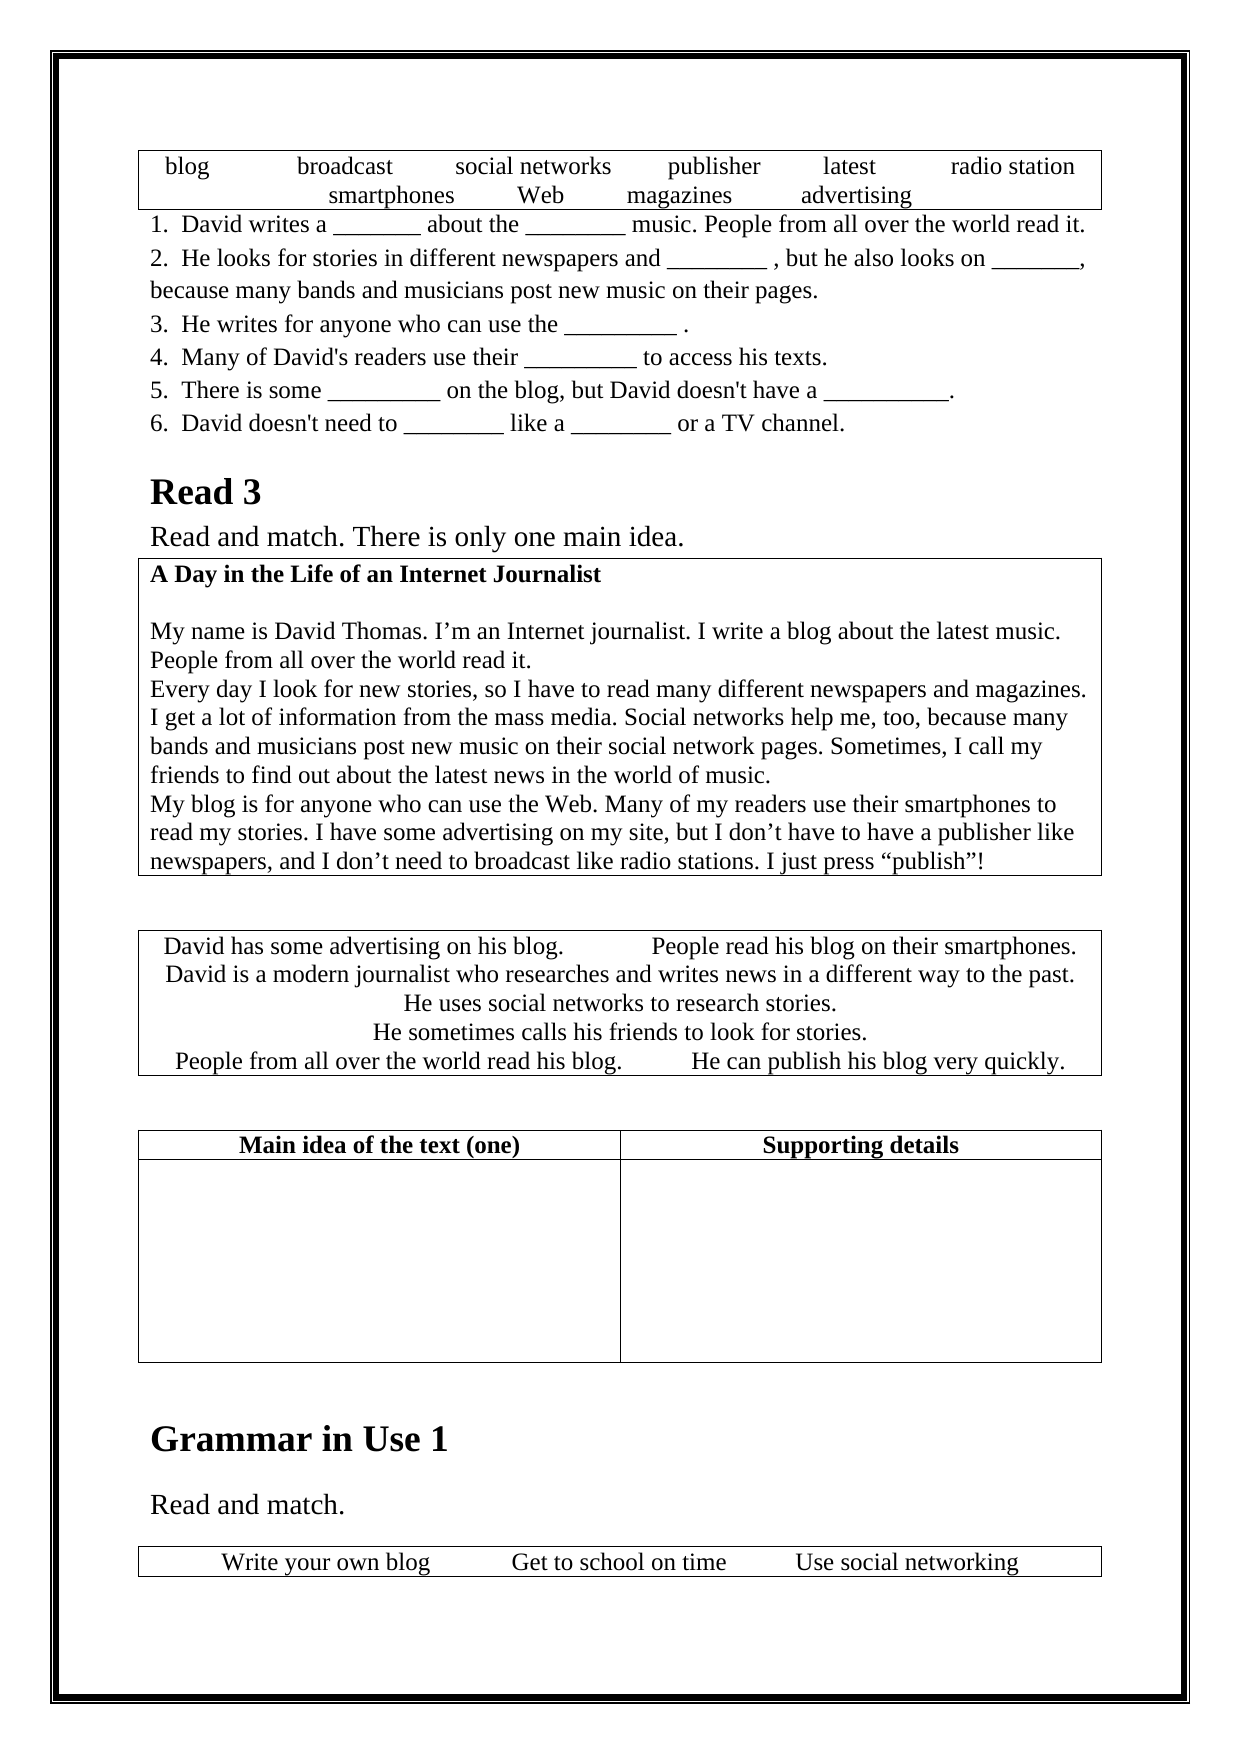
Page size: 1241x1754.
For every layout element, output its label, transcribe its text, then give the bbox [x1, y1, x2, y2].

table_cell [621, 1160, 1101, 1362]
text 2. He looks for stories in different newspapers and ________ , but he also looks on _______, because many bands and musicians post new music on their pages. [150, 243, 1090, 304]
text 5. There is some _________ on the blog, but David doesn't have a __________. [150, 375, 1090, 403]
text Read 3 [150, 469, 1090, 513]
text 1. David writes a _______ about the ________ music. People from all over the world read it. [150, 210, 1090, 238]
table_header Supporting details [621, 1131, 1101, 1159]
table_header blog broadcast social networks publisher latest radio station smartphones Web magazines advertising [139, 151, 1101, 208]
text 3. He writes for anyone who can use the _________ . [150, 309, 1090, 337]
text Grammar in Use 1 [150, 1416, 1090, 1459]
table_header David has some advertising on his blog. People read his blog on their smartphones. David is a modern journalist who researches and writes news in a different way to the past. He uses social networks to research stories. He sometimes calls his friends to look for stories. People from all over the world read his blog. He can publish his blog very quickly. [139, 931, 1101, 1074]
table_header A Day in the Life of an Internet Journalist My name is David Thomas. I’m an Internet journalist. I write a blog about the latest music. People from all over the world read it. Every day I look for new stories, so I have to read many different newspapers and magazines. I get a lot of information from the mass media. Social networks help me, too, because many bands and musicians post new music on their social network pages. Sometimes, I call my friends to find out about the latest news in the world of music. My blog is for anyone who can use the Web. Many of my readers use their smartphones to read my stories. I have some advertising on my site, but I don’t have to have a publisher like newspapers, and I don’t need to broadcast like radio stations. I just press “publish”! [139, 559, 1101, 875]
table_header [139, 1547, 1101, 1576]
text Read and match. [150, 1487, 1090, 1520]
text 4. Many of David's readers use their _________ to access his texts. [150, 342, 1090, 370]
table_header Main idea of the text (one) [139, 1131, 620, 1159]
text 6. David doesn't need to ________ like a ________ or a TV channel. [150, 408, 1090, 436]
table_cell [139, 1160, 620, 1362]
text Read and match. There is only one main idea. [150, 519, 1090, 553]
